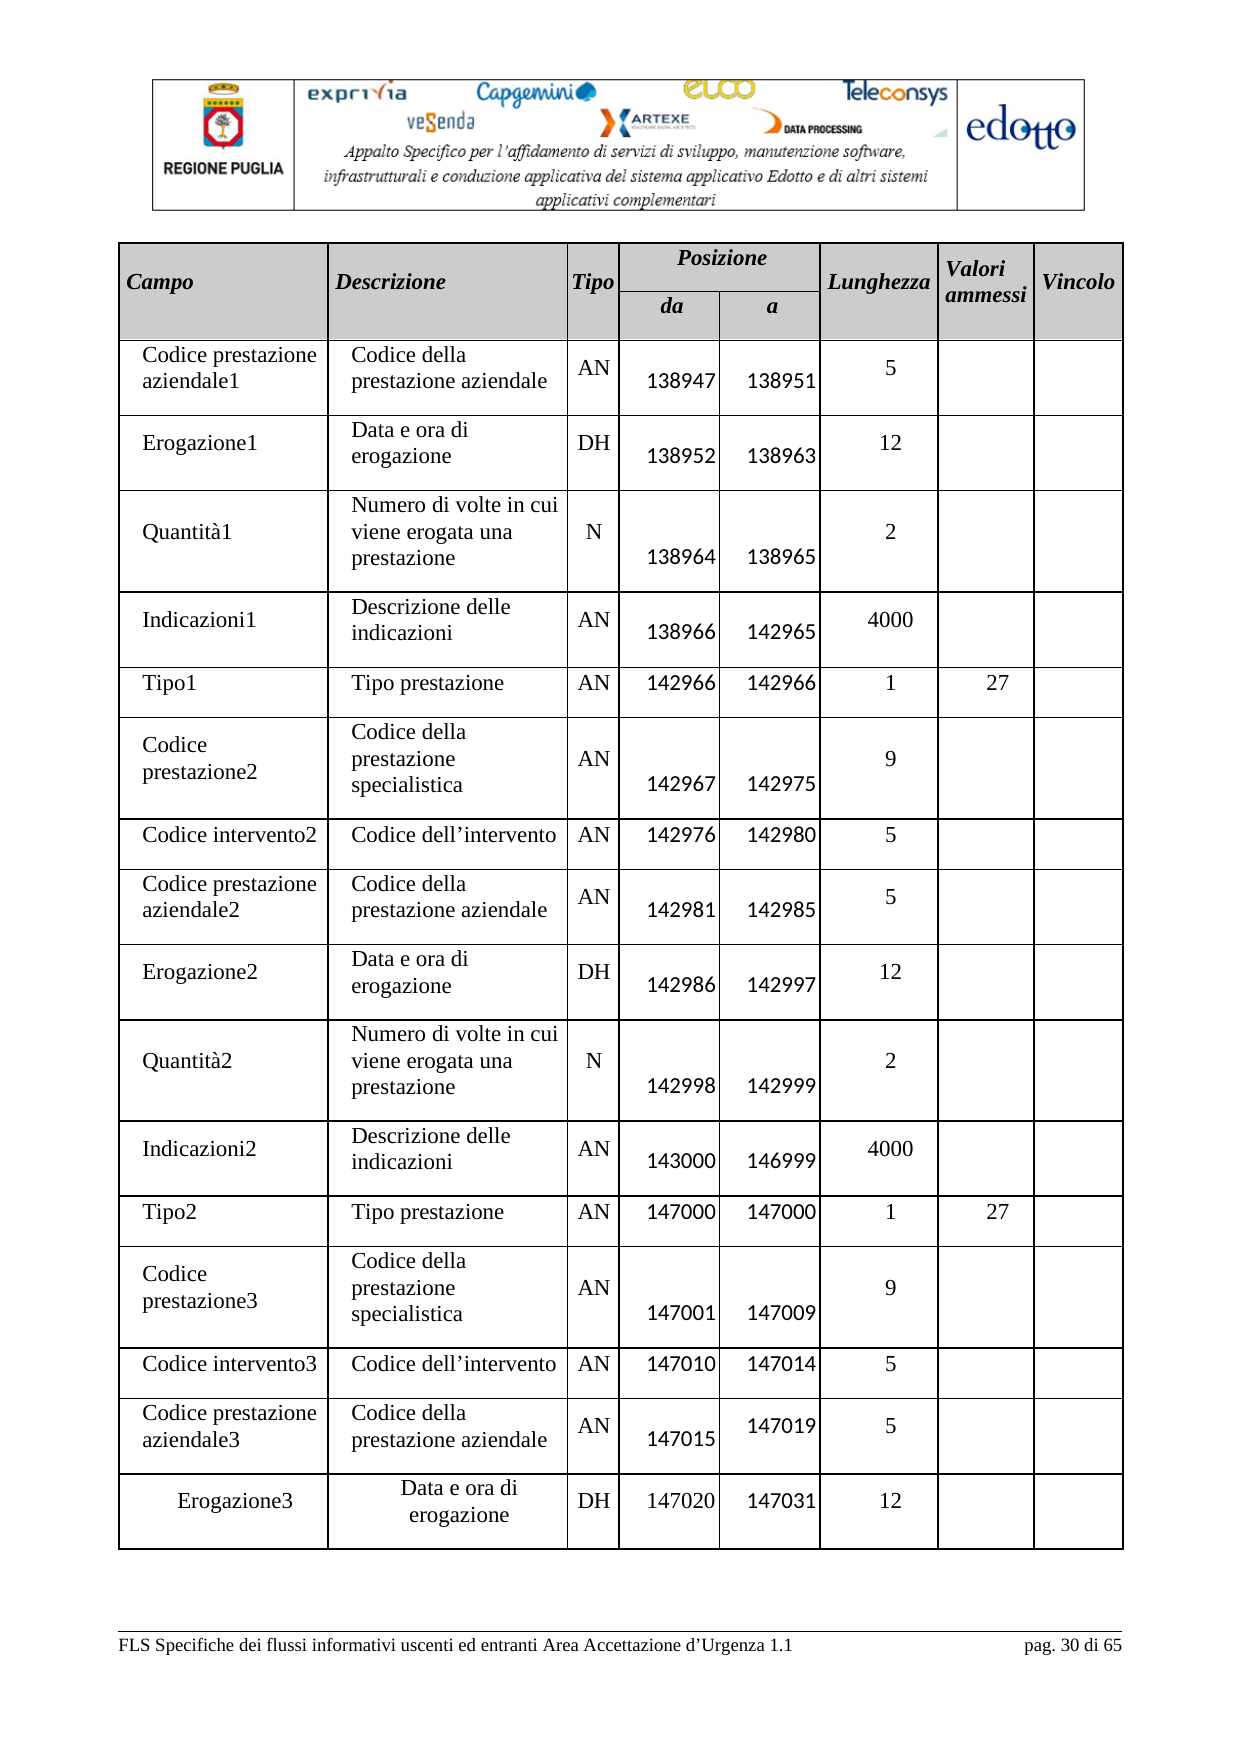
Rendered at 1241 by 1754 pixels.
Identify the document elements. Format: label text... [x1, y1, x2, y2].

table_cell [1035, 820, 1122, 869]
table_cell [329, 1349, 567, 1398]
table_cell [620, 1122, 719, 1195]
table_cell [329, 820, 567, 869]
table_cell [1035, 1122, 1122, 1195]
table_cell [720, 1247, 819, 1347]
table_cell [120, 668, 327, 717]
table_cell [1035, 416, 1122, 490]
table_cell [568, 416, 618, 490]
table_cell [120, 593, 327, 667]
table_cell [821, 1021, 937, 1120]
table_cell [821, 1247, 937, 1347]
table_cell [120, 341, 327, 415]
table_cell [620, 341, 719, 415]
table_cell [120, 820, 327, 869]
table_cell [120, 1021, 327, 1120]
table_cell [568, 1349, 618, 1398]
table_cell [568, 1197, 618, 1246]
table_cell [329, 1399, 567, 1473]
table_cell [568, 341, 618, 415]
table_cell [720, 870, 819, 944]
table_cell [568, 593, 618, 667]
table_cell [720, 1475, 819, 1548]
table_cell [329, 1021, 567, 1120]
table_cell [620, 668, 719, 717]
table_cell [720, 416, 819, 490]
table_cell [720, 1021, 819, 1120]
table_header Descrizione [329, 244, 567, 339]
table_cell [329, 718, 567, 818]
table_header Tipo [568, 244, 618, 339]
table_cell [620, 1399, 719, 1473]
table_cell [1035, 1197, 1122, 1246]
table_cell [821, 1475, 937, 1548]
table_cell da [620, 292, 719, 339]
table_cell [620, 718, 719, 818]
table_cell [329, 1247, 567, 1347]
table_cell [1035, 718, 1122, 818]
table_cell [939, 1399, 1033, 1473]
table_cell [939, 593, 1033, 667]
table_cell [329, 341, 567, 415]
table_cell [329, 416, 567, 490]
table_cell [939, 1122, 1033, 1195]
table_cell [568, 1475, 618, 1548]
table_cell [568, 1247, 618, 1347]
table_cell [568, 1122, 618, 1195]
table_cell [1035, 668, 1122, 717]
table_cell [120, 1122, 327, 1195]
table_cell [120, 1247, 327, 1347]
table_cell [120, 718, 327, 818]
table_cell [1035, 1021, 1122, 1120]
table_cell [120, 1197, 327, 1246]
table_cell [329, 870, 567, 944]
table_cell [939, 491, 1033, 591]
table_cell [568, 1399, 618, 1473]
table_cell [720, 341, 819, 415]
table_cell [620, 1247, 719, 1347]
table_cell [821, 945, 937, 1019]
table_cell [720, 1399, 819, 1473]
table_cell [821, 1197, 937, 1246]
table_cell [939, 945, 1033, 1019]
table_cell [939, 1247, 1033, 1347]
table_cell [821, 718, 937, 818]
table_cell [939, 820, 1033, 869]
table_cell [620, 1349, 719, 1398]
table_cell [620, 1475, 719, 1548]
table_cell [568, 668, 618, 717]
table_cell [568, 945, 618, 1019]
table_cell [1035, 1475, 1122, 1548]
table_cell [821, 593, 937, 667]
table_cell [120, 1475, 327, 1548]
table_header Valori ammessi [939, 244, 1033, 339]
table_header Vincolo [1035, 244, 1122, 339]
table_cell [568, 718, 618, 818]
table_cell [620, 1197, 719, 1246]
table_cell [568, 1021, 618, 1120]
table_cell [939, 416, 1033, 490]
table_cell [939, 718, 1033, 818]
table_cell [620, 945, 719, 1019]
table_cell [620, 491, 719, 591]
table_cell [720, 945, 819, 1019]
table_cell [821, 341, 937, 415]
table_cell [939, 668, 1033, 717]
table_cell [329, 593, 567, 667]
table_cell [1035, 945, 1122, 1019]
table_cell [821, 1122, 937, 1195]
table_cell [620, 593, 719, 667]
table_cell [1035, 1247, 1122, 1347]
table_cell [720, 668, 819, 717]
table_cell a [720, 292, 819, 339]
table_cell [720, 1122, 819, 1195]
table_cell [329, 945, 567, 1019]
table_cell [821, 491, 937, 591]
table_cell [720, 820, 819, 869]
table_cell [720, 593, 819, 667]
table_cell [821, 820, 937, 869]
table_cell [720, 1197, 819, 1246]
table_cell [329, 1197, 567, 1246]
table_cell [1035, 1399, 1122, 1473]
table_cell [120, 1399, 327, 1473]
picture [147, 73, 1093, 218]
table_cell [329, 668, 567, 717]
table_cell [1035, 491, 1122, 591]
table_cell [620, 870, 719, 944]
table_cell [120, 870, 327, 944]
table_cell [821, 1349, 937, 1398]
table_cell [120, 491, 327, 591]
table_header Campo [120, 244, 327, 339]
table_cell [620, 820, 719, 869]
table_header Posizione [620, 244, 819, 291]
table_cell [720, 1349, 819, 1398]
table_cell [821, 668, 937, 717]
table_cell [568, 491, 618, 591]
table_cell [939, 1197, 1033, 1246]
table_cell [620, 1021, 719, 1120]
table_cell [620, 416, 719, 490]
table_header Lunghezza [821, 244, 937, 339]
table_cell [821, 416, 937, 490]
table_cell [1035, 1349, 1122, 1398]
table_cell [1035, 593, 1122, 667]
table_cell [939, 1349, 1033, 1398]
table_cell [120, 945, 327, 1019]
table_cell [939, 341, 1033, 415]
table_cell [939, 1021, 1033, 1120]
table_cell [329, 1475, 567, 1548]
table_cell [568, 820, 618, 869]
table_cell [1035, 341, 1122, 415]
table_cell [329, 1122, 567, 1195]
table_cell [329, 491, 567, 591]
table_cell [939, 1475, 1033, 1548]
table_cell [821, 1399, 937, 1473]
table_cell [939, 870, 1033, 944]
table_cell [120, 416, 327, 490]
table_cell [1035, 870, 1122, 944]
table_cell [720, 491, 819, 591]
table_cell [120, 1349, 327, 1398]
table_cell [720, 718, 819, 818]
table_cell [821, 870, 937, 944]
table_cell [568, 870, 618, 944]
